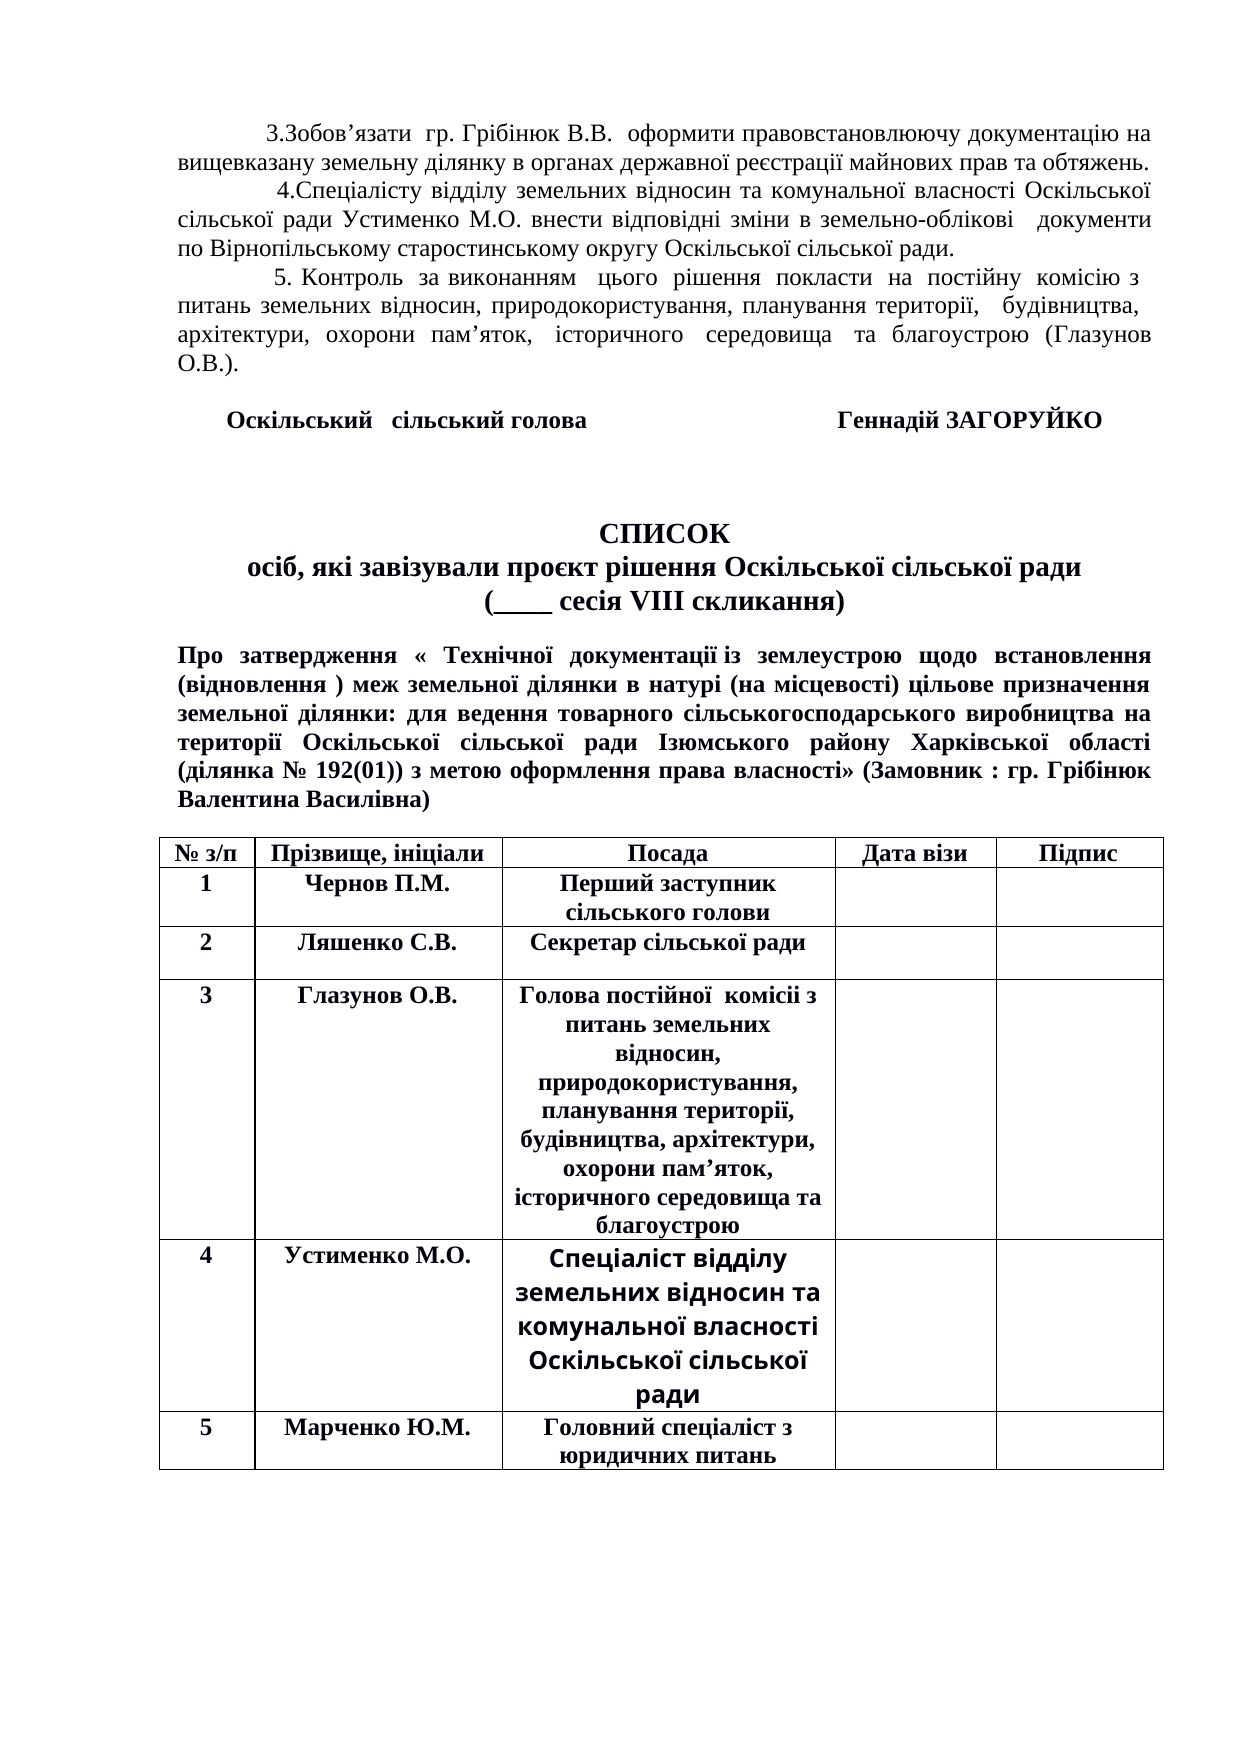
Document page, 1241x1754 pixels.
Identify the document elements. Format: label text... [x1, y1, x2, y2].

table_cell [997, 1240, 1163, 1411]
table_cell 3 [160, 980, 254, 1239]
table_cell [836, 980, 996, 1239]
table_cell 4 [160, 1240, 254, 1411]
table_cell Секретар сільської ради [503, 927, 835, 979]
table_cell 2 [160, 927, 254, 979]
table_cell Головний спеціаліст з юридичних питань [503, 1412, 835, 1469]
table_cell [836, 1412, 996, 1469]
table_cell Чернов П.М. [256, 868, 502, 926]
table_header Дата візи [836, 838, 996, 867]
table_cell [836, 1240, 996, 1411]
text 4.Спеціалісту відділу земельних відносин та комунальної власності Оскільської сільської ради Устименко М.О. внести відповідні зміни в земельно-облікові документи по Вірнопільському старостинському округу Оскільської сільської ради. [177, 176, 1152, 262]
table_header Прізвище, ініціали [256, 838, 502, 867]
table_cell Устименко М.О. [256, 1240, 502, 1411]
text Оскільський сільський голова Геннадій ЗАГОРУЙКО [177, 406, 1152, 434]
table_cell 1 [160, 868, 254, 926]
table_cell [836, 927, 996, 979]
table_cell [997, 980, 1163, 1239]
text Про затвердження « Технічної документації із землеустрою щодо встановлення (відновлення ) меж земельної ділянки в натурі (на місцевості) цільове призначення земельної ділянки: для ведення товарного сільськогосподарського виробництва на території Оскільської сільської ради Ізюмського району Харківської області (ділянка № 192(01)) з метою оформлення права власності» (Замовник : гр. Грібінюк Валентина Василівна) [177, 641, 1152, 813]
table_cell [997, 927, 1163, 979]
text 3.Зобов’язати гр. Грібінюк В.В. оформити правовстановлюючу документацію на вищевказану земельну ділянку в органах державної реєстрації майнових прав та обтяжень. [177, 118, 1152, 176]
table_header № з/п [160, 838, 254, 867]
table_cell [997, 1412, 1163, 1469]
table_cell Перший заступник сільського голови [503, 868, 835, 926]
text (____ сесія VIІІ скликання) [177, 583, 1152, 617]
table_cell Ляшенко С.В. [256, 927, 502, 979]
table_cell 5 [160, 1412, 254, 1469]
table_cell Голова постійної комісіі з питань земельних відносин, природокористування, планування території, будівництва, архітектури, охорони пам’яток, історичного середовища та благоустрою [503, 980, 835, 1239]
text осіб, які завізували проєкт рішення Оскільської сільської ради [177, 549, 1152, 583]
table_cell Марченко Ю.М. [256, 1412, 502, 1469]
text СПИСОК [177, 516, 1152, 549]
table_cell [997, 868, 1163, 926]
table_cell [836, 868, 996, 926]
table_header Підпис [997, 838, 1163, 867]
text 5. Контроль за виконанням цього рішення покласти на постійну комісію з питань земельних відносин, природокористування, планування території, будівництва, архітектури, охорони пам’яток, історичного середовища та благоустрою (Глазунов О.В.). [177, 262, 1152, 377]
table_cell Спеціаліст відділу земельних відносин та комунальної власності Оскільської сільської ради [503, 1240, 835, 1411]
table_cell Глазунов О.В. [256, 980, 502, 1239]
table_header Посада [503, 838, 835, 867]
